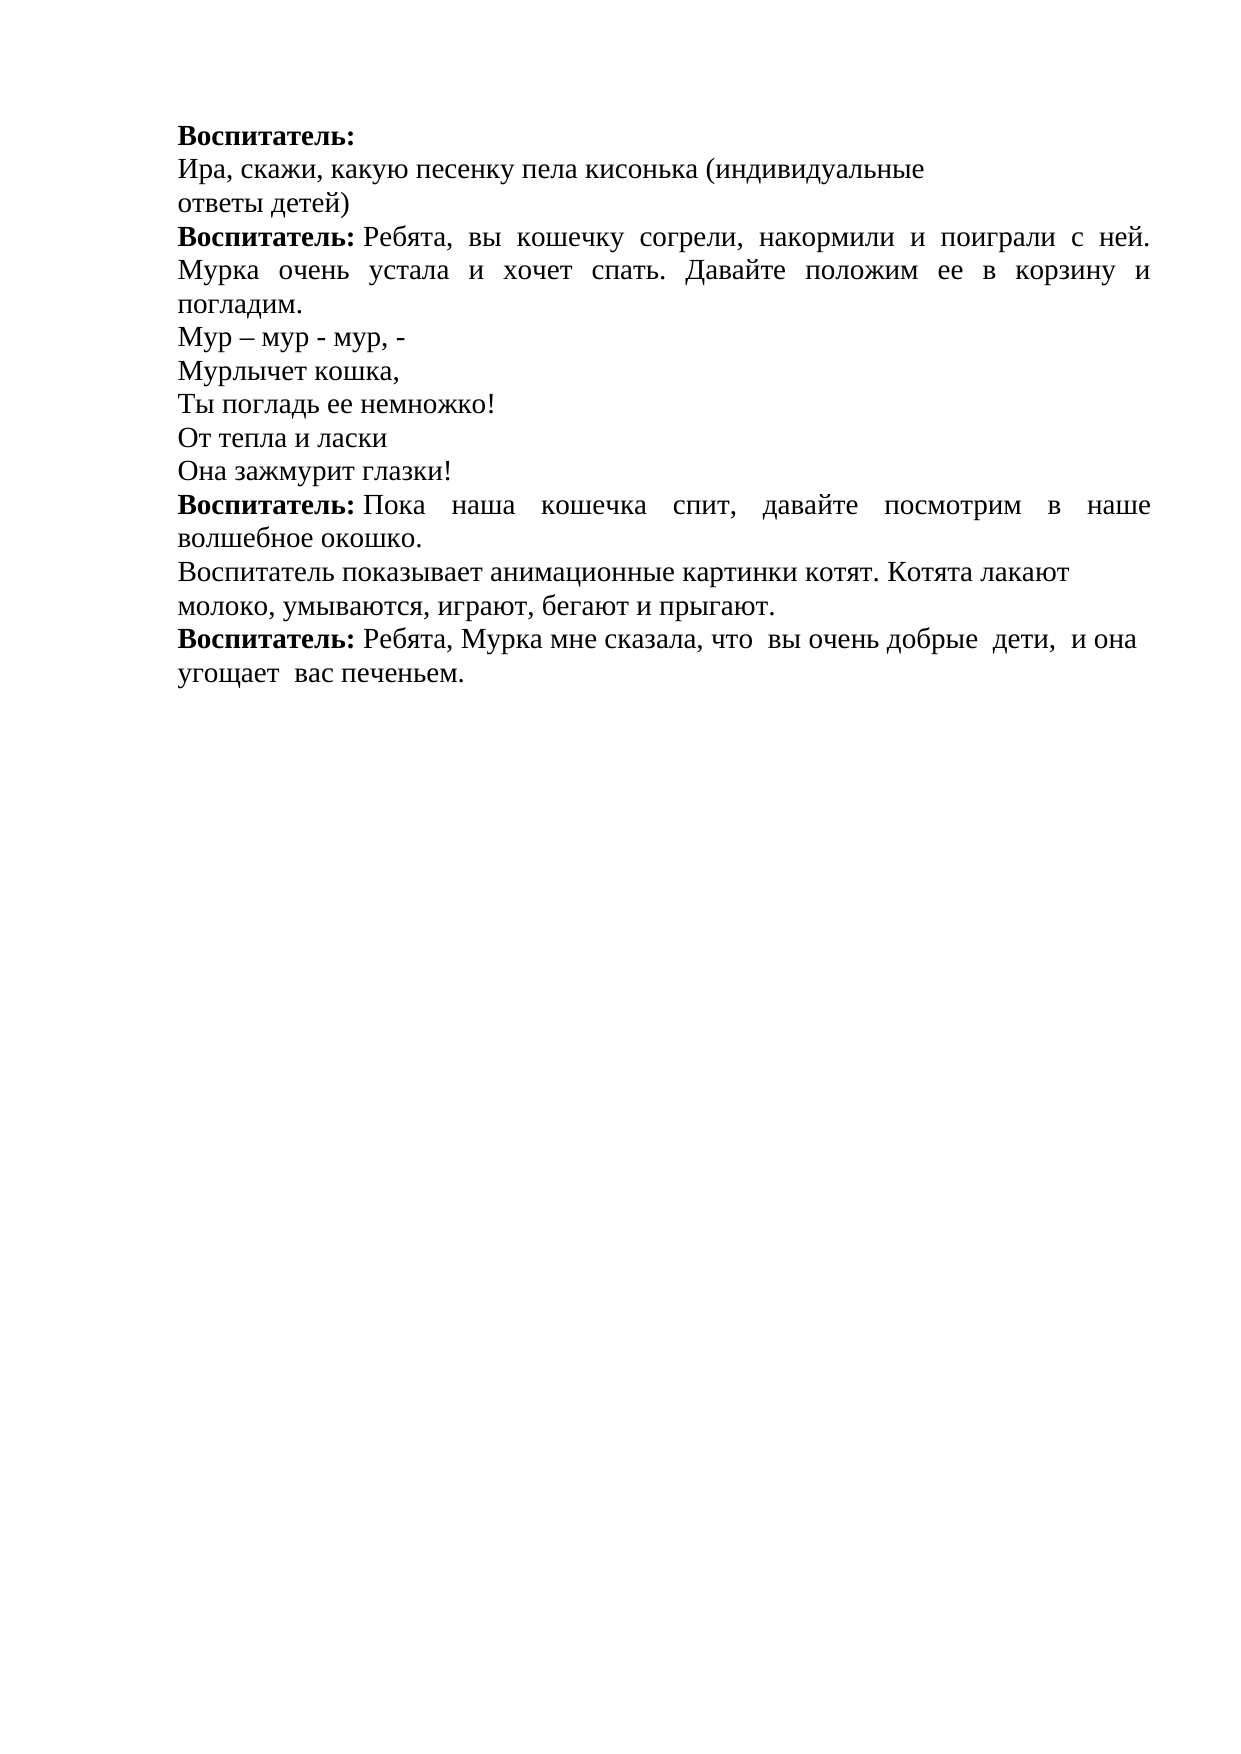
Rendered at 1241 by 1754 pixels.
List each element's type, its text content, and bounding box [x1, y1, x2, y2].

text Воспитатель: [177, 118, 1152, 152]
text Воспитатель: Ребята, Мурка мне сказала, что вы очень добрые дети, и она угощает вас печеньем. [177, 621, 1152, 688]
text Воспитатель: Пока наша кошечка спит, давайте посмотрим в наше волшебное окошко. [177, 487, 1152, 554]
text Мурлычет кошка, [177, 353, 1152, 386]
text Воспитатель показывает анимационные картинки котят. Котята лакают [177, 554, 1152, 588]
text ответы детей) [177, 185, 1152, 219]
text Ира, скажи, какую песенку пела кисонька (индивидуальные [177, 152, 1152, 185]
text молоко, умываются, играют, бегают и прыгают. [177, 588, 1152, 621]
text Она зажмурит глазки! [177, 453, 1152, 487]
text От тепла и ласки [177, 420, 1152, 453]
text Мур – мур - мур, - [177, 319, 1152, 353]
text Воспитатель: Ребята, вы кошечку согрели, накормили и поиграли с ней. Мурка очень устала и хочет спать. Давайте положим ее в корзину и погладим. [177, 219, 1152, 319]
text Ты погладь ее немножко! [177, 386, 1152, 420]
